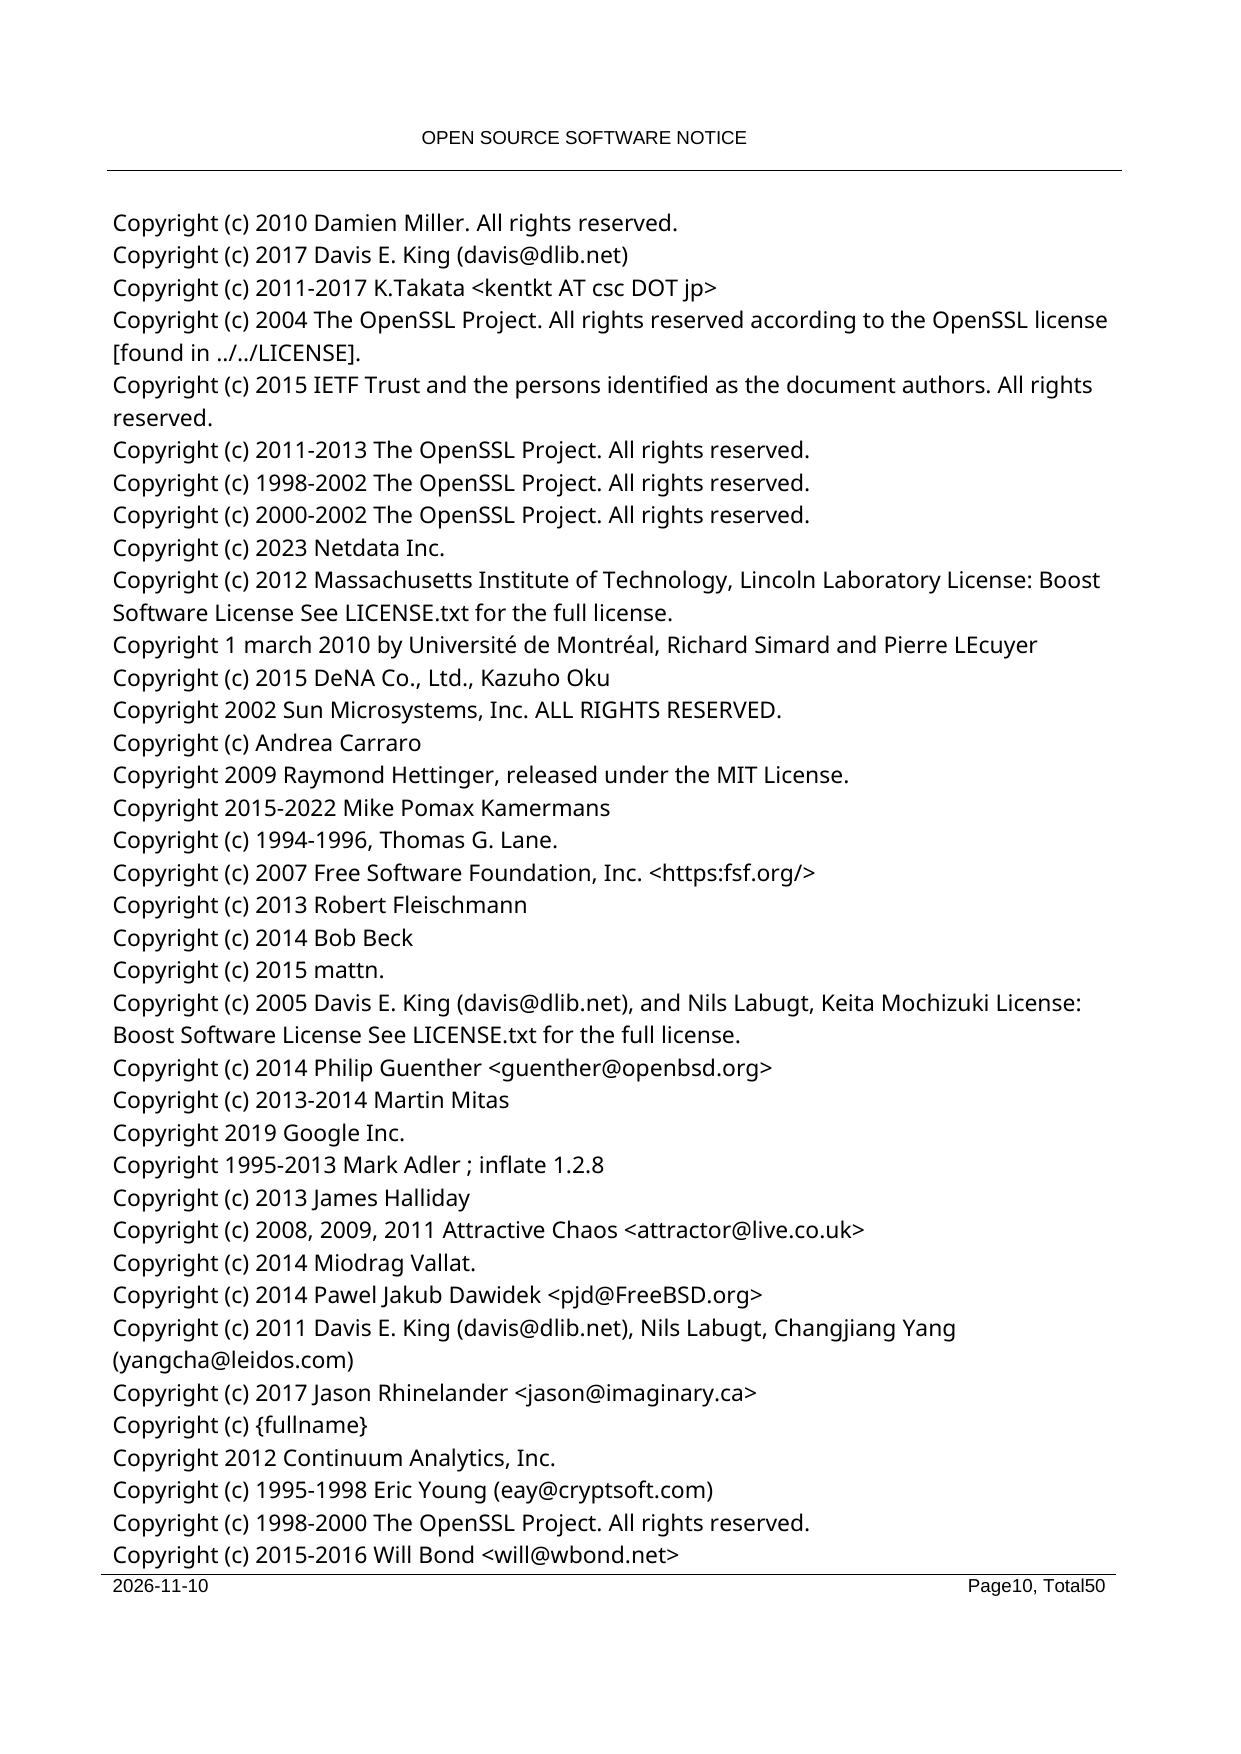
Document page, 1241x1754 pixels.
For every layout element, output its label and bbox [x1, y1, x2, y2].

text [112, 206, 1128, 1571]
